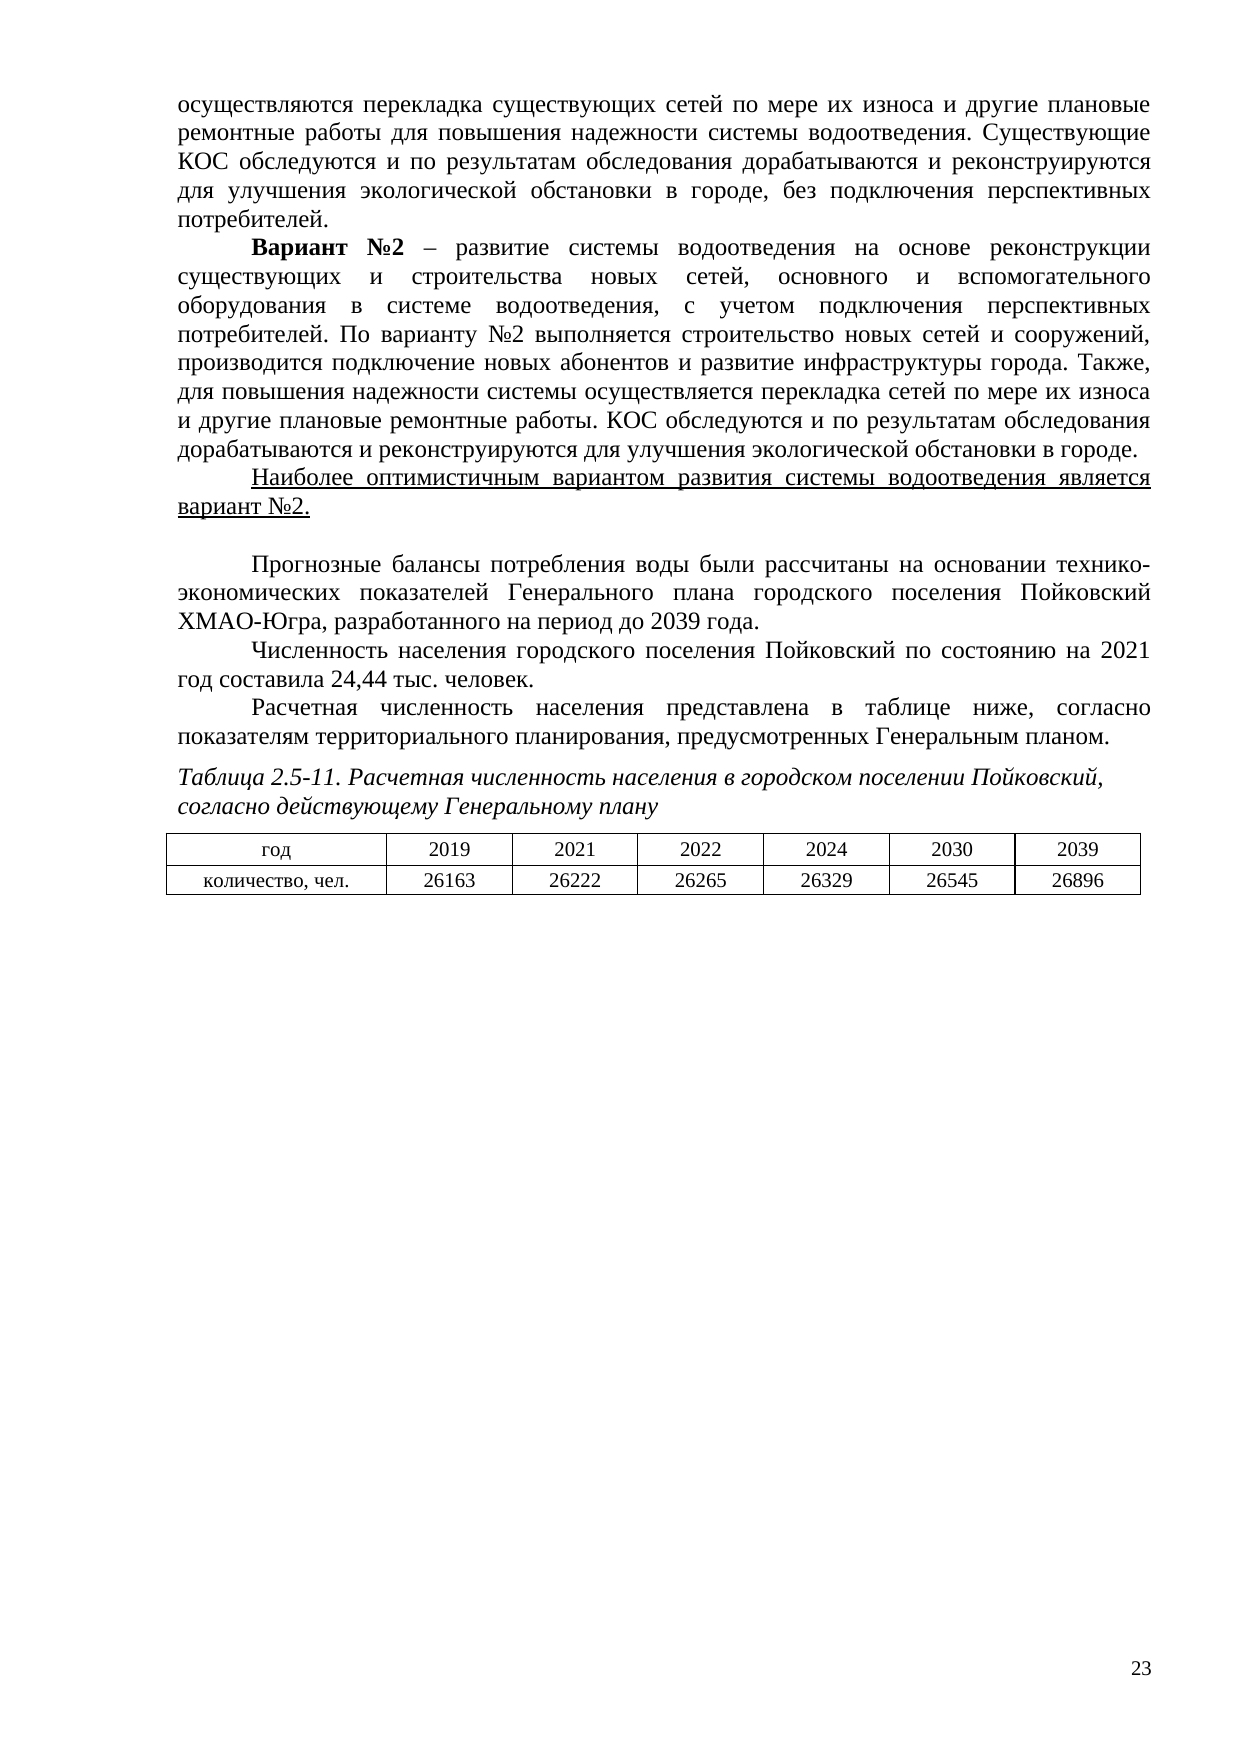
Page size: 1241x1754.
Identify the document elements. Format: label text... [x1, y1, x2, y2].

text Расчетная численность населения представлена в таблице ниже, согласно показателям территориального планирования, предусмотренных Генеральным планом. [177, 692, 1152, 750]
table_header 2039 [1016, 834, 1140, 865]
table_header 2019 [387, 834, 512, 865]
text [177, 89, 1152, 232]
table_cell 26896 [1016, 866, 1140, 893]
table_cell 26222 [513, 866, 637, 893]
table_cell 26163 [387, 866, 512, 893]
table_header 2030 [890, 834, 1014, 865]
text Численность населения городского поселения Пойковский по состоянию на 2021 год составила 24,44 тыс. человек. [177, 635, 1152, 692]
text Вариант №2 – развитие системы водоотведения на основе реконструкции существующих и строительства новых сетей, основного и вспомогательного оборудования в системе водоотведения, с учетом подключения перспективных потребителей. По варианту №2 выполняется строительство новых сетей и сооружений, производится подключение новых абонентов и развитие инфраструктуры города. Также, для повышения надежности системы осуществляется перекладка сетей по мере их износа и другие плановые ремонтные работы. КОС обследуются и по результатам обследования дорабатываются и реконструируются для улучшения экологической обстановки в городе. [177, 232, 1152, 462]
table_cell количество, чел. [167, 866, 386, 893]
table_cell 26545 [890, 866, 1014, 893]
table_cell 26329 [764, 866, 889, 893]
table_header год [167, 834, 386, 865]
text Наиболее оптимистичным вариантом развития системы водоотведения является вариант №2. [177, 462, 1152, 520]
table_header 2022 [638, 834, 763, 865]
text Прогнозные балансы потребления воды были рассчитаны на основании технико-экономических показателей Генерального плана городского поселения Пойковский ХМАО-Югра, разработанного на период до 2039 года. [177, 549, 1152, 635]
table_header 2021 [513, 834, 637, 865]
table_header 2024 [764, 834, 889, 865]
table_cell 26265 [638, 866, 763, 893]
